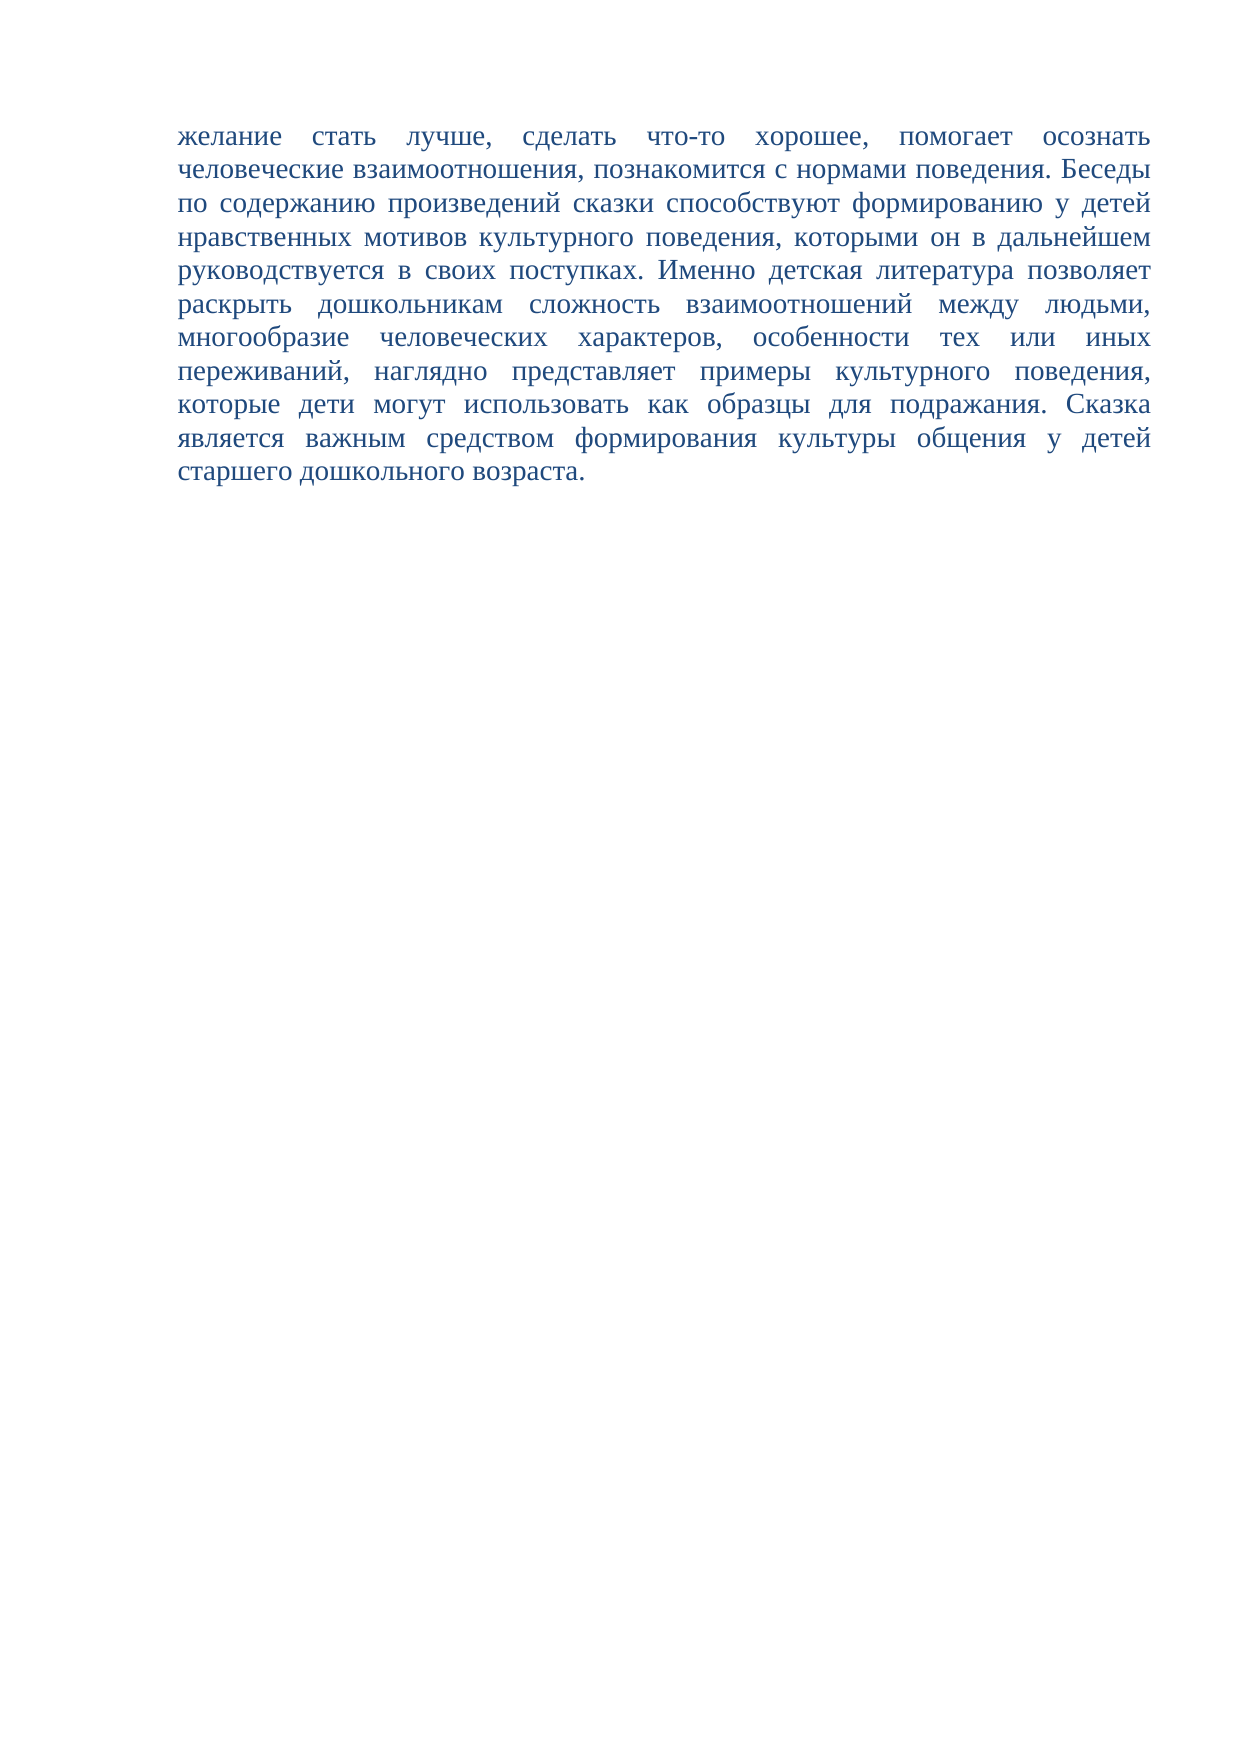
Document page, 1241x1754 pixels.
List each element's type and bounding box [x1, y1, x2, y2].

text [177, 118, 1152, 487]
